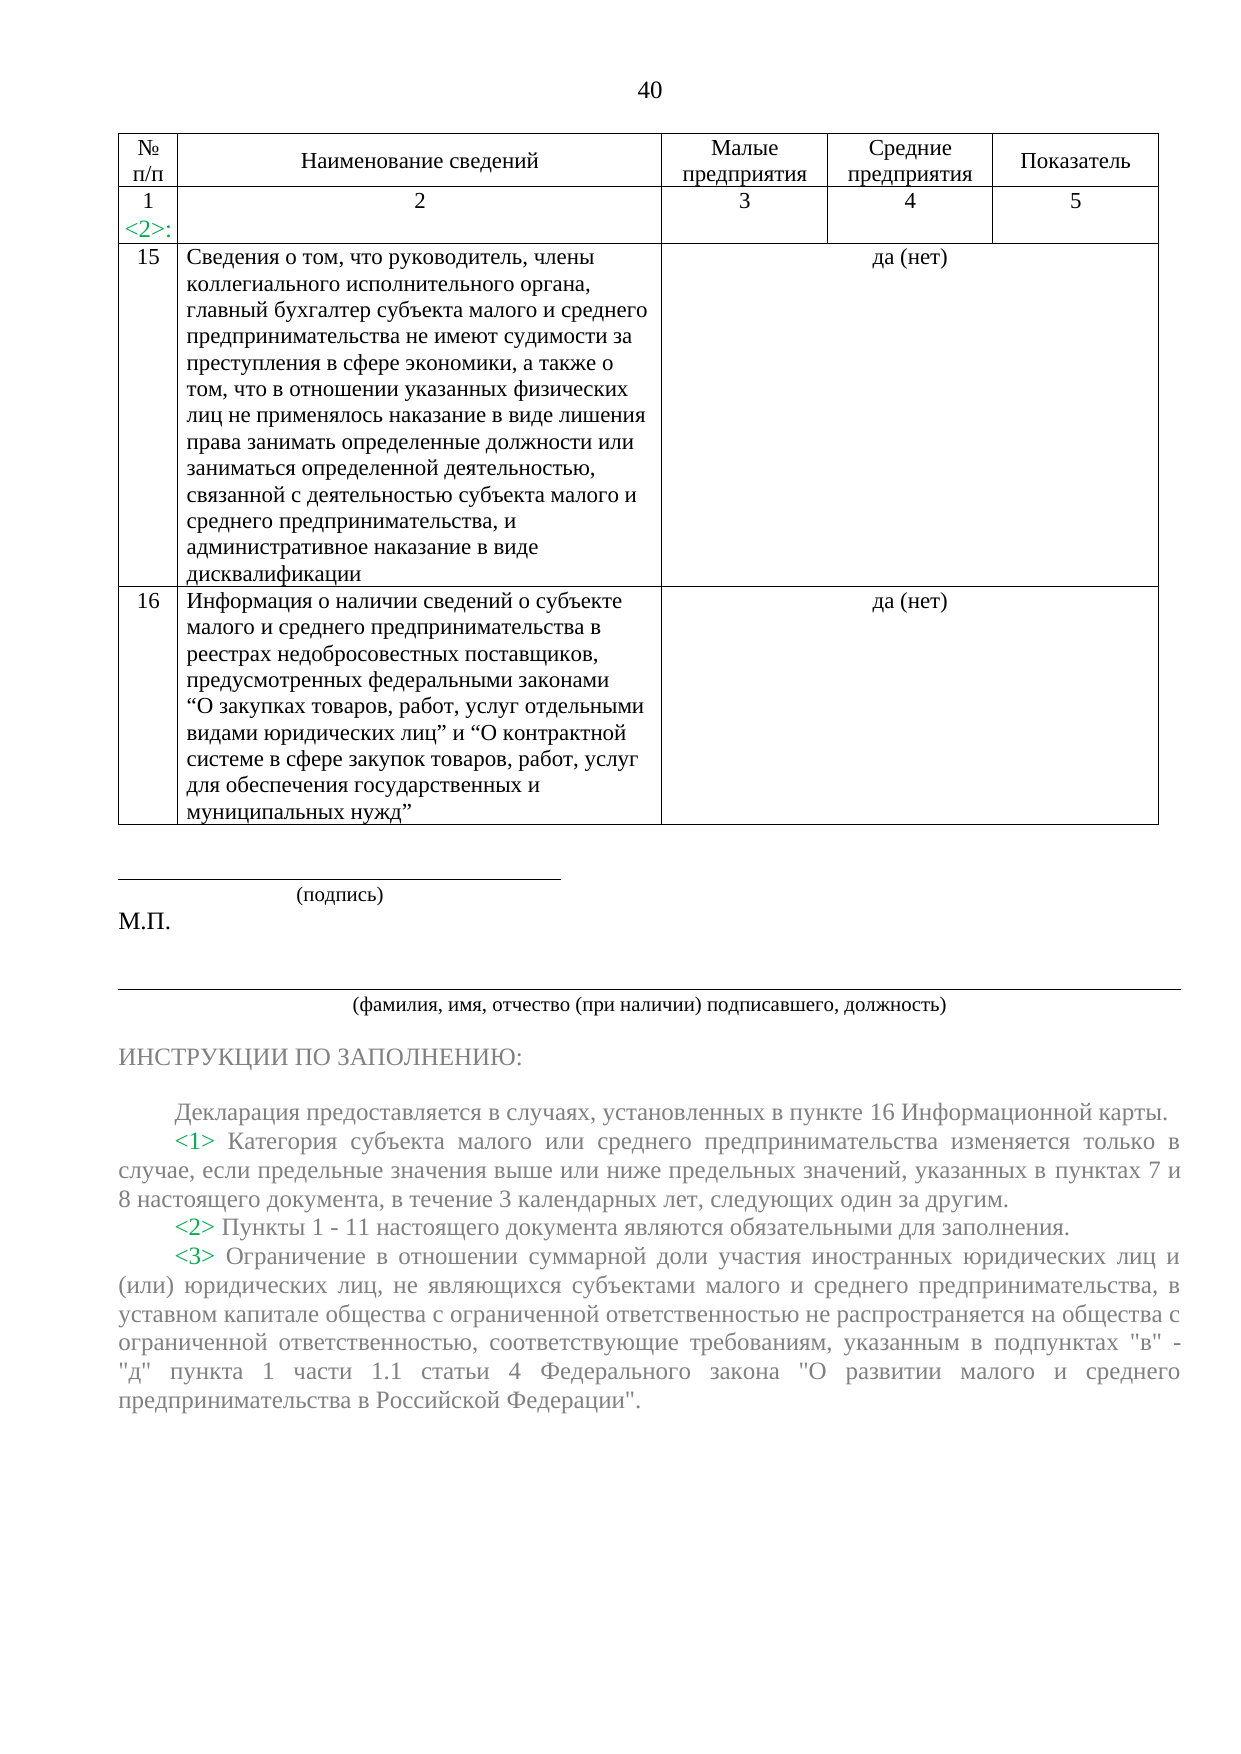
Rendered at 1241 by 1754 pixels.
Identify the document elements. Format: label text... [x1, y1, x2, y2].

table_header Малые предприятия [662, 134, 827, 186]
table_header № п/п [119, 134, 177, 186]
text <3> Ограничение в отношении суммарной доли участия иностранных юридических лиц и (или) юридических лиц, не являющихся субъектами малого и среднего предпринимательства, в уставном капитале общества с ограниченной ответственностью не распространяется на общества с ограниченной ответственностью, соответствующие требованиям, указанным в подпунктах "в" - "д" пункта 1 части 1.1 статьи 4 Федерального закона "О развитии малого и среднего предпринимательства в Российской Федерации". [118, 1241, 1181, 1414]
table_cell 5 [993, 187, 1158, 242]
text Декларация предоставляется в случаях, установленных в пункте 16 Информационной карты. [118, 1097, 1181, 1126]
table_cell да (нет) [662, 587, 1158, 824]
table_header Средние предприятия [828, 134, 992, 186]
table_cell 15 [119, 244, 177, 586]
table_cell 3 [662, 187, 827, 242]
text <1> Категория субъекта малого или среднего предпринимательства изменяется только в случае, если предельные значения выше или ниже предельных значений, указанных в пунктах 7 и 8 настоящего документа, в течение 3 календарных лет, следующих один за другим. [118, 1126, 1181, 1212]
table_header Показатель [993, 134, 1158, 186]
text <2> Пункты 1 - 11 настоящего документа являются обязательными для заполнения. [118, 1212, 1181, 1241]
text (фамилия, имя, отчество (при наличии) подписавшего, должность) [118, 990, 1181, 1016]
text М.П. [118, 906, 1181, 935]
text ИНСТРУКЦИИ ПО ЗАПОЛНЕНИЮ: [118, 1042, 1181, 1071]
table_cell Информация о наличии сведений о субъекте малого и среднего предпринимательства в реестрах недобросовестных поставщиков, предусмотренных федеральными законами “О закупках товаров, работ, услуг отдельными видами юридических лиц” и “О контрактной системе в сфере закупок товаров, работ, услуг для обеспечения государственных и муниципальных нужд” [178, 587, 661, 824]
table_cell да (нет) [662, 244, 1158, 586]
table_cell 4 [828, 187, 992, 242]
table_header Наименование сведений [178, 134, 661, 186]
table_cell 16 [119, 587, 177, 824]
table_cell Сведения о том, что руководитель, члены коллегиального исполнительного органа, главный бухгалтер субъекта малого и среднего предпринимательства не имеют судимости за преступления в сфере экономики, а также о том, что в отношении указанных физических лиц не применялось наказание в виде лишения права занимать определенные должности или заниматься определенной деятельностью, связанной с деятельностью субъекта малого и среднего предпринимательства, и административное наказание в виде дисквалификации [178, 244, 661, 586]
table_cell 2 [178, 187, 661, 242]
text (подпись) [118, 880, 561, 906]
table_cell 1 <2>: [119, 187, 177, 242]
